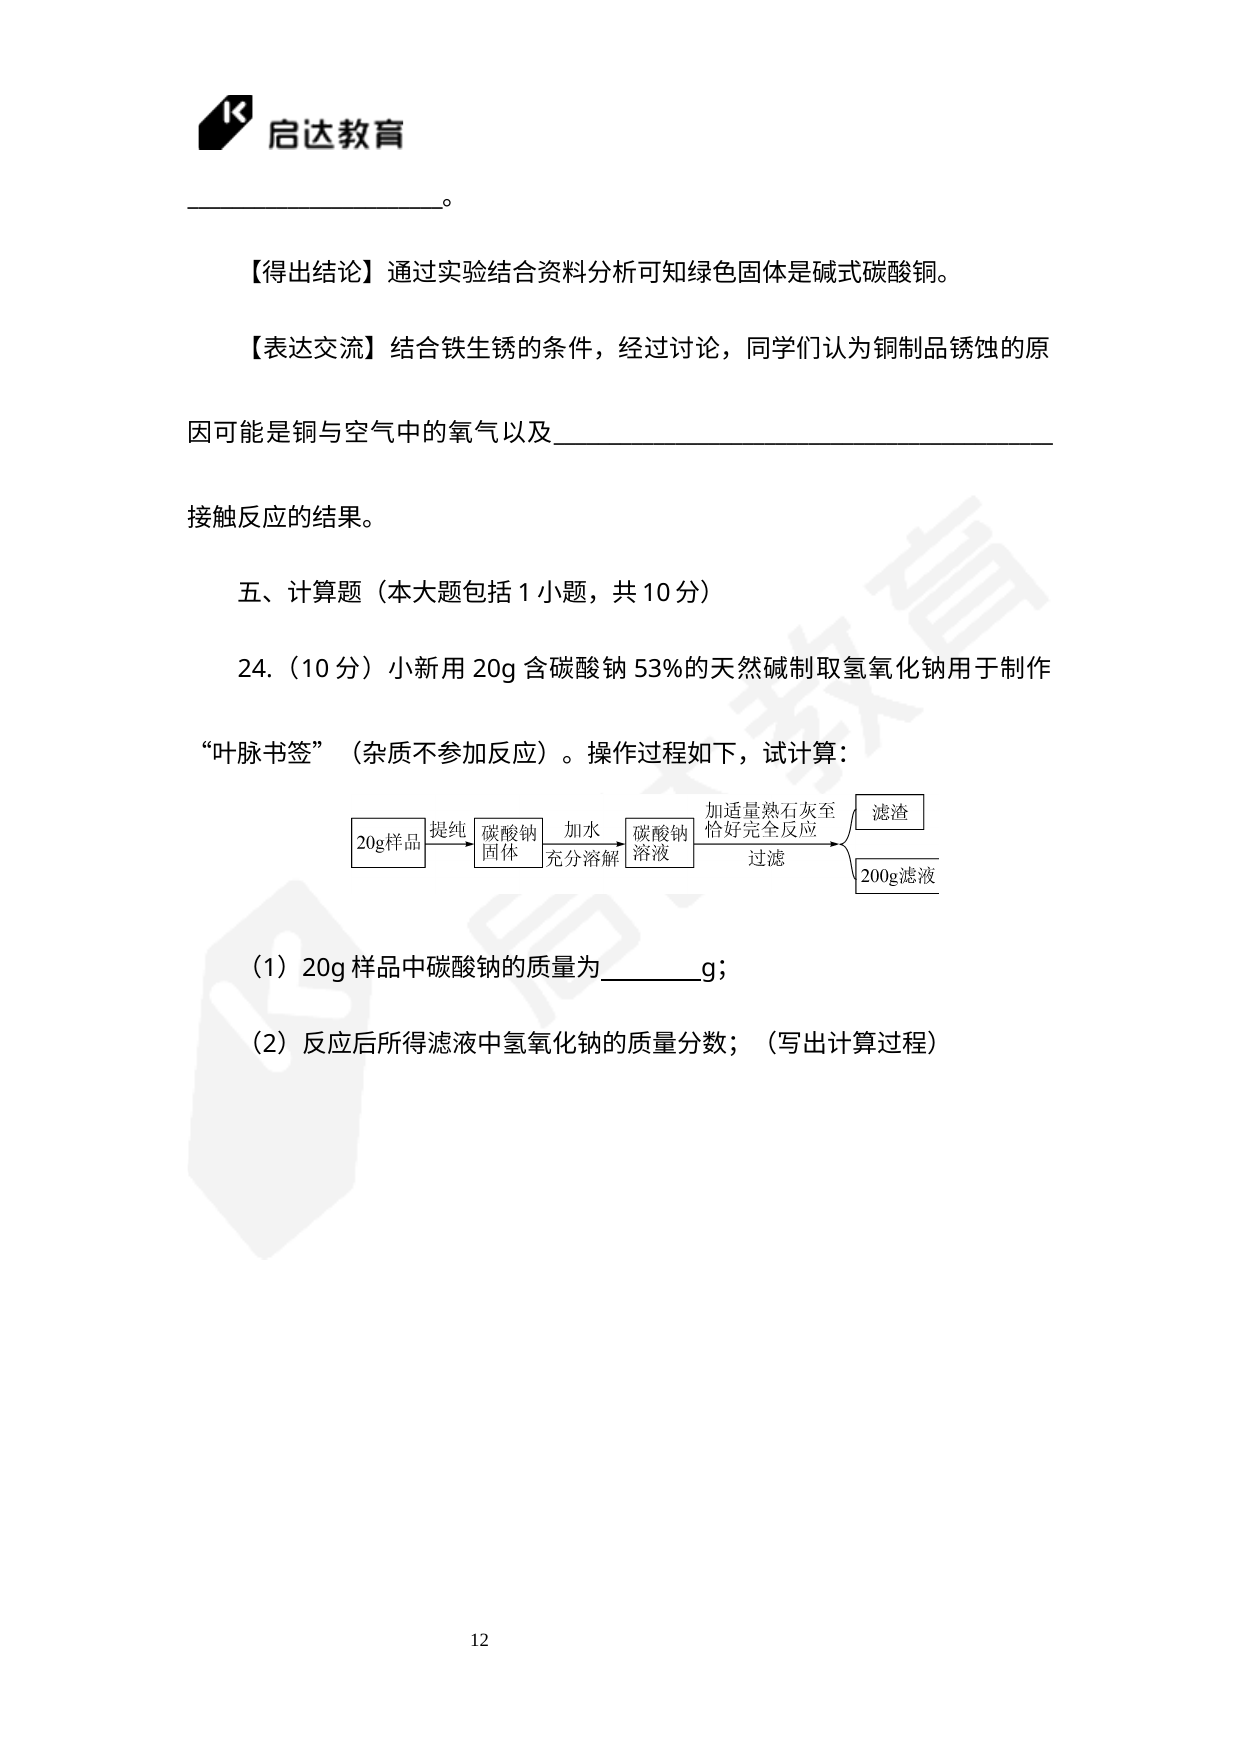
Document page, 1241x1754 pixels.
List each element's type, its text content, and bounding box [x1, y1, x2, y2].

text （2）为了探究黑色固体的成分，同学们进行了实验，操作是________________________，现象是 ，化学方程式为_____________________________。 [187, 162, 1053, 227]
text 24.（10分）小新用20g含碳酸钠53%的天然碱制取氢氧化钠用于制作“叶脉书签”（杂质不参加反应）。操作过程如下，试计算： [187, 634, 1053, 784]
text 【表达交流】结合铁生锈的条件，经过讨论，同学们认为铜制品锈蚀的原因可能是铜与空气中的氧气以及_____________________________________________接触反应的结果。 [187, 314, 1053, 548]
picture [351, 794, 939, 894]
text （2）反应后所得滤液中氢氧化钠的质量分数；（写出计算过程） [187, 1009, 1053, 1074]
text 五、计算题（本大题包括1小题，共10分） [187, 558, 1053, 623]
text 【得出结论】通过实验结合资料分析可知绿色固体是碱式碳酸铜。 [187, 238, 1053, 303]
picture [198, 95, 404, 150]
text （1）20g样品中碳酸钠的质量为 g； [187, 933, 1053, 998]
